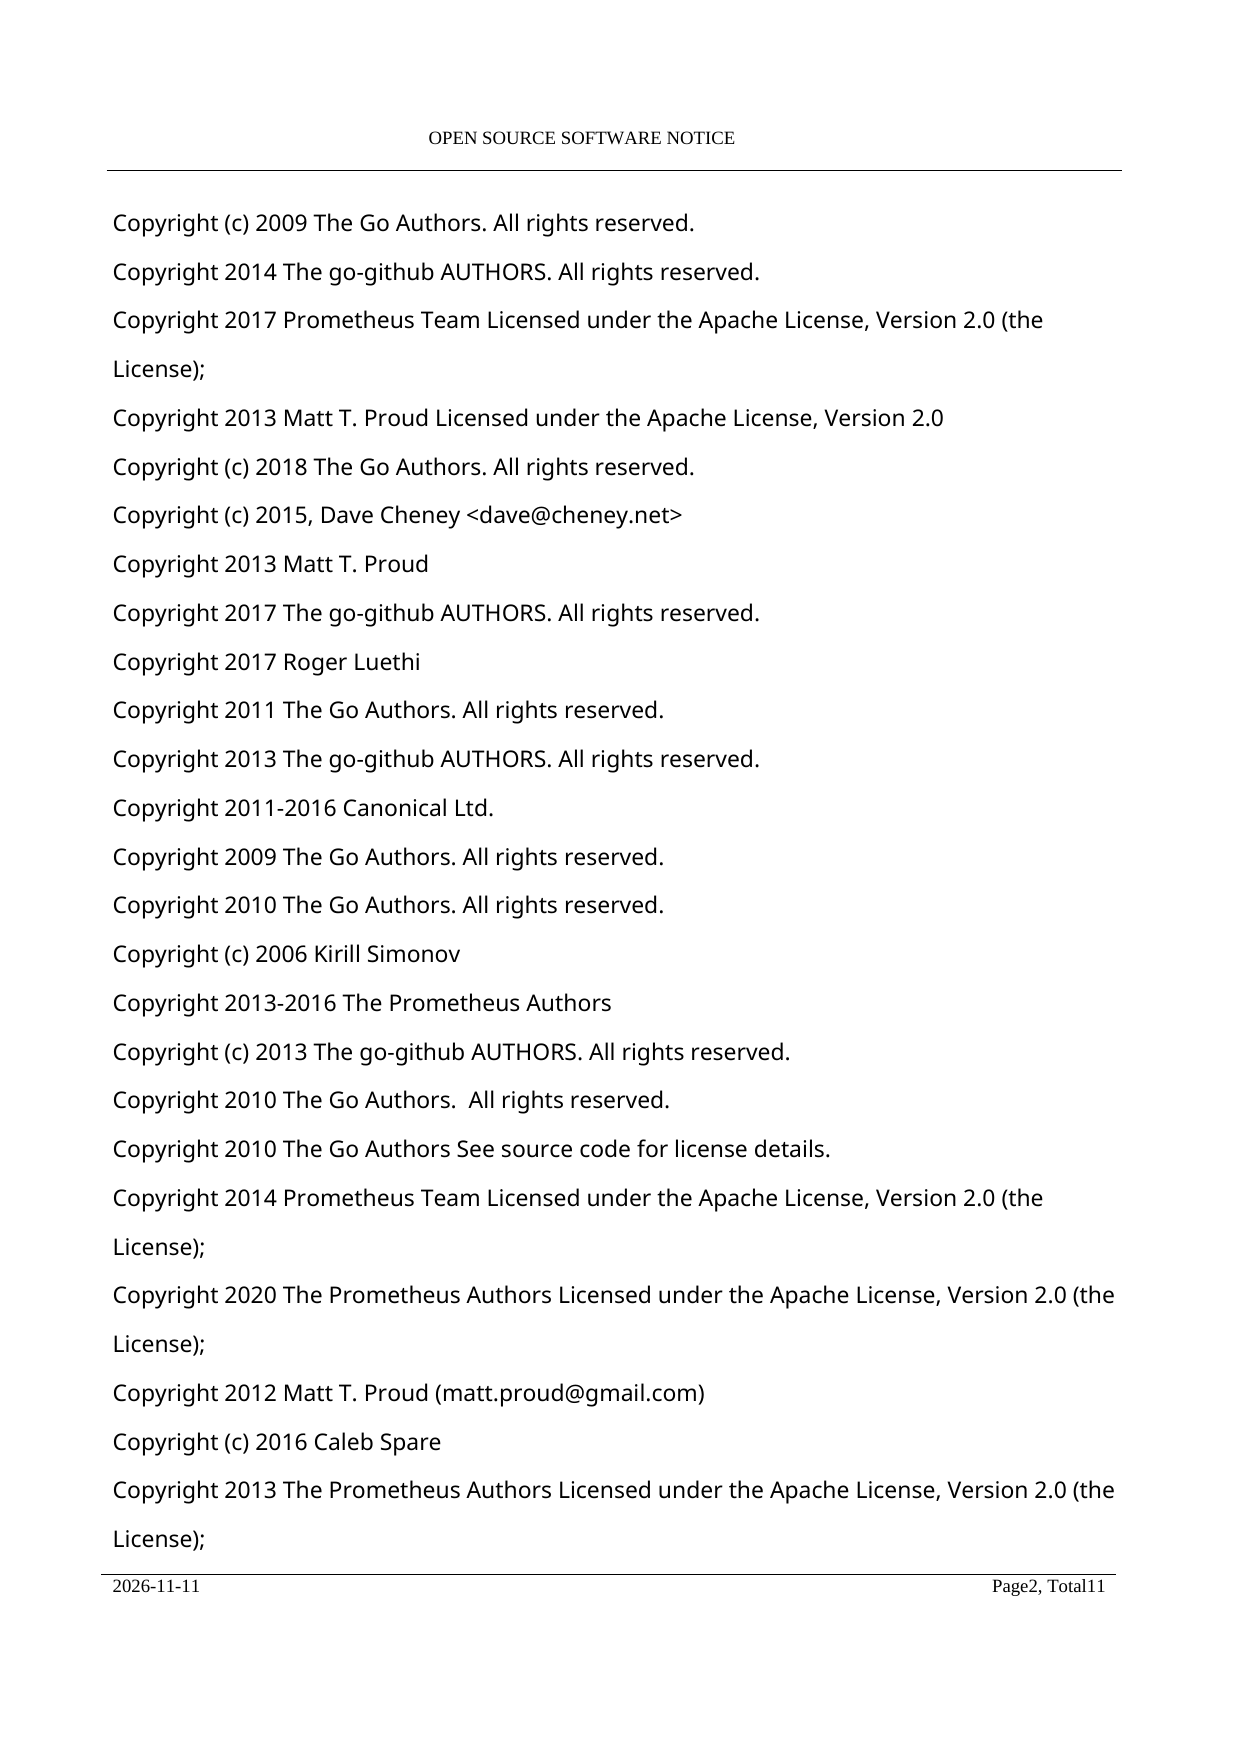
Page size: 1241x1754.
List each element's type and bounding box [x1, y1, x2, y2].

text [112, 206, 1128, 1555]
